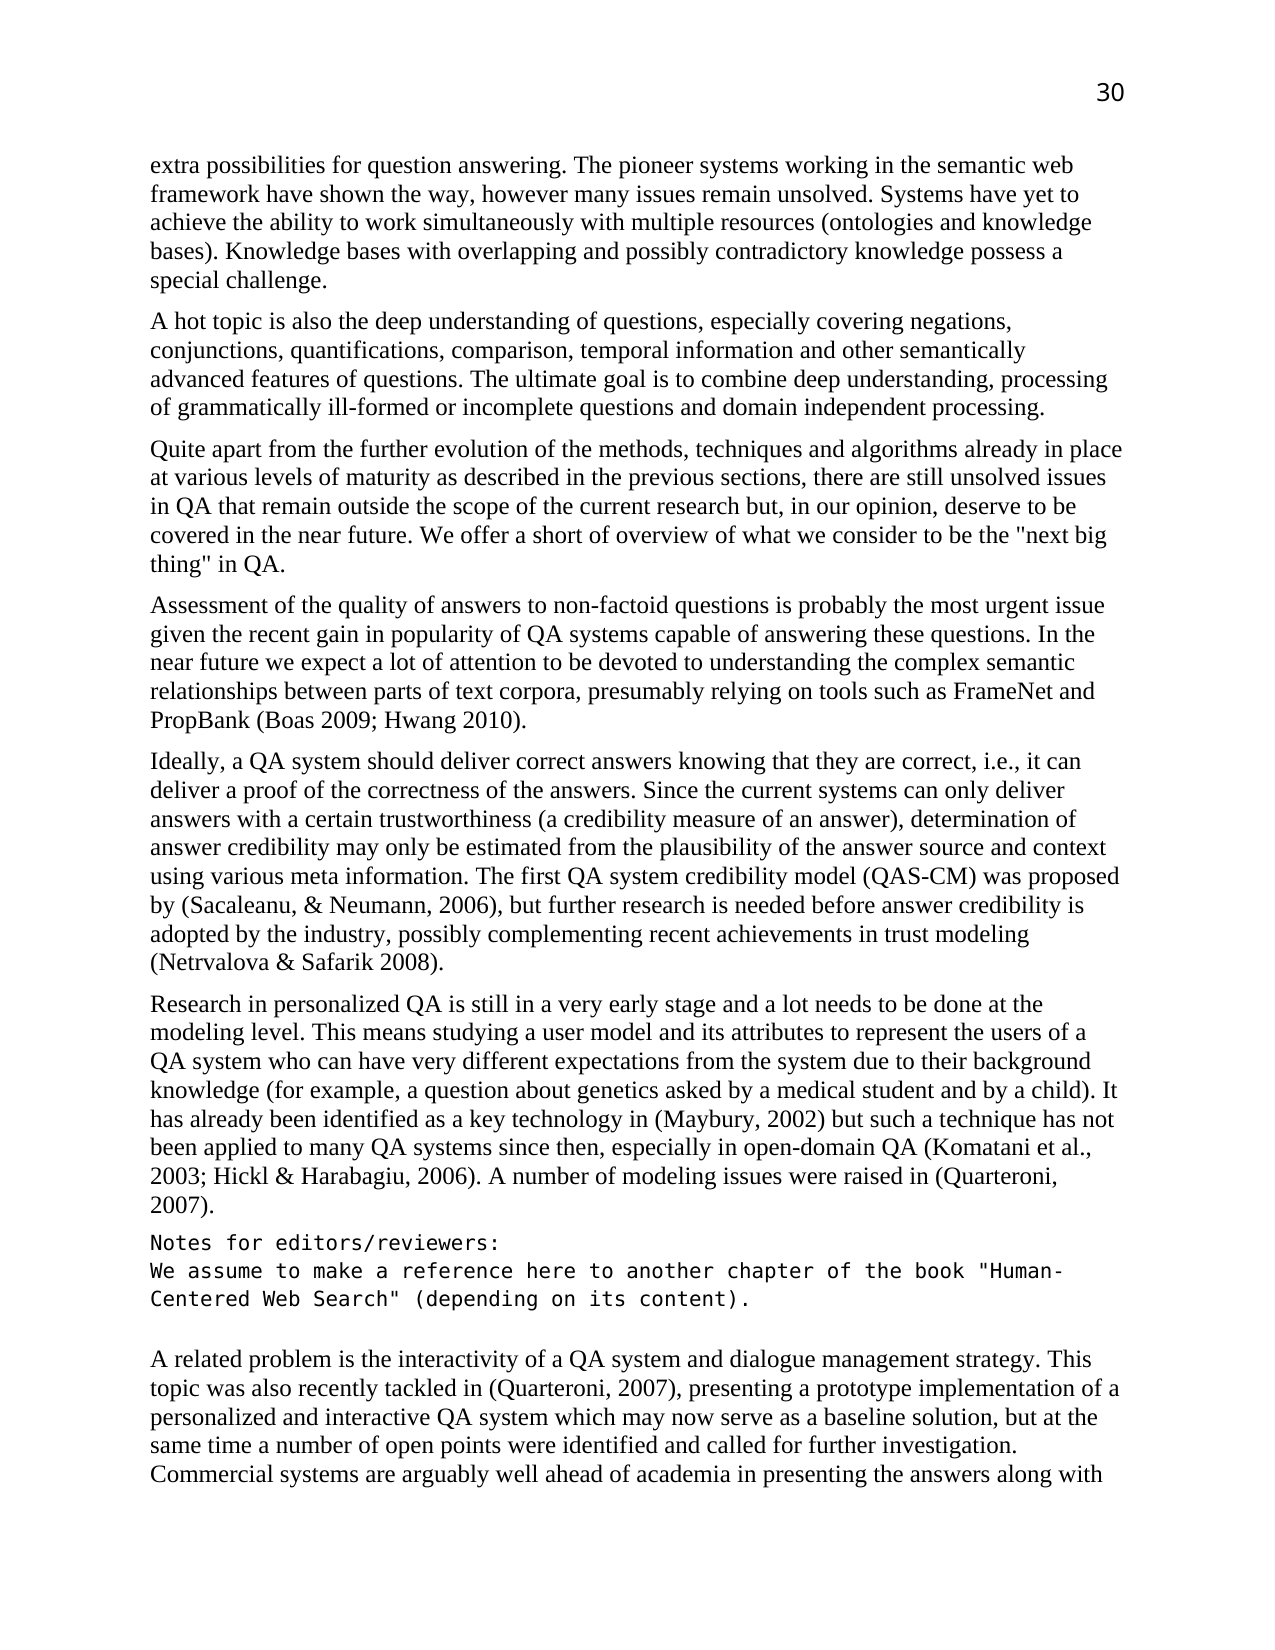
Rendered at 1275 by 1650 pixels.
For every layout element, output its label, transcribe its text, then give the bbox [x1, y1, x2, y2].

text Research in personalized QA is still in a very early stage and a lot needs to be done at the modeling level. This means studying a user model and its attributes to represent the users of a QA system who can have very different expectations from the system due to their background knowledge (for example, a question about genetics asked by a medical student and by a child). It has already been identified as a key technology in (Maybury, 2002) but such a technique has not been applied to many QA systems since then, especially in open-domain QA (Komatani et al., 2003; Hickl & Harabagiu, 2006). A number of modeling issues were raised in (Quarteroni, 2007). [150, 989, 1125, 1219]
text Ideally, a QA system should deliver correct answers knowing that they are correct, i.e., it can deliver a proof of the correctness of the answers. Since the current systems can only deliver answers with a certain trustworthiness (a credibility measure of an answer), determination of answer credibility may only be estimated from the plausibility of the answer source and context using various meta information. The first QA system credibility model (QAS-CM) was proposed by (Sacaleanu, & Neumann, 2006), but further research is needed before answer credibility is adopted by the industry, possibly complementing recent achievements in trust modeling (Netrvalova & Safarik 2008). [150, 746, 1125, 976]
text We assume to make a reference here to another chapter of the book "Human-Centered Web Search" (depending on its content). [150, 1259, 1125, 1311]
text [150, 1344, 1125, 1488]
text Notes for editors/reviewers: [150, 1231, 1125, 1256]
text A hot topic is also the deep understanding of questions, especially covering negations, conjunctions, quantifications, comparison, temporal information and other semantically advanced features of questions. The ultimate goal is to combine deep understanding, processing of grammatically ill-formed or incomplete questions and domain independent processing. [150, 306, 1125, 421]
text Assessment of the quality of answers to non-factoid questions is probably the most urgent issue given the recent gain in popularity of QA systems capable of answering these questions. In the near future we expect a lot of attention to be devoted to understanding the complex semantic relationships between parts of text corpora, presumably relying on tools such as FrameNet and PropBank (Boas 2009; Hwang 2010). [150, 590, 1125, 734]
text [150, 150, 1125, 294]
text Quite apart from the further evolution of the methods, techniques and algorithms already in place at various levels of maturity as described in the previous sections, there are still unsolved issues in QA that remain outside the scope of the current research but, in our opinion, deserve to be covered in the near future. We offer a short of overview of what we consider to be the "next big thing" in QA. [150, 434, 1125, 577]
